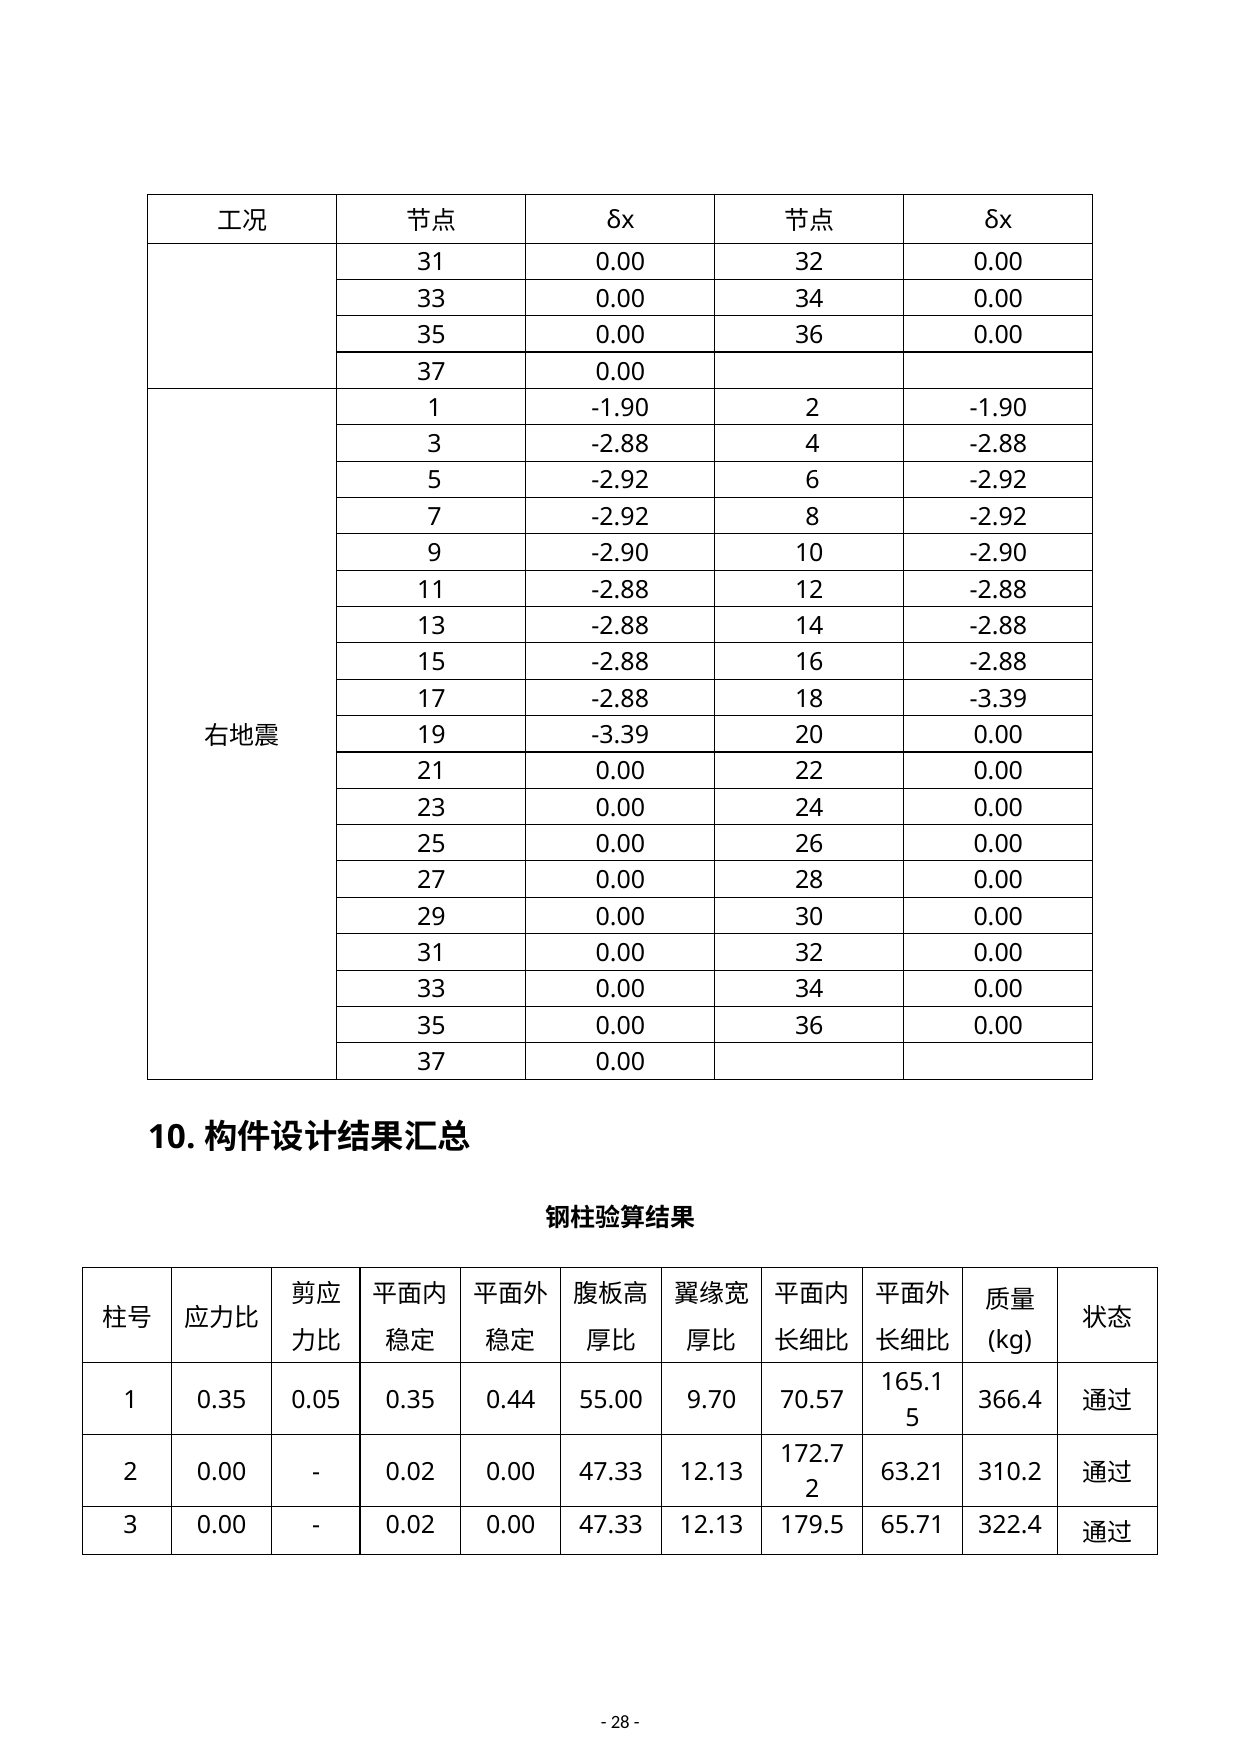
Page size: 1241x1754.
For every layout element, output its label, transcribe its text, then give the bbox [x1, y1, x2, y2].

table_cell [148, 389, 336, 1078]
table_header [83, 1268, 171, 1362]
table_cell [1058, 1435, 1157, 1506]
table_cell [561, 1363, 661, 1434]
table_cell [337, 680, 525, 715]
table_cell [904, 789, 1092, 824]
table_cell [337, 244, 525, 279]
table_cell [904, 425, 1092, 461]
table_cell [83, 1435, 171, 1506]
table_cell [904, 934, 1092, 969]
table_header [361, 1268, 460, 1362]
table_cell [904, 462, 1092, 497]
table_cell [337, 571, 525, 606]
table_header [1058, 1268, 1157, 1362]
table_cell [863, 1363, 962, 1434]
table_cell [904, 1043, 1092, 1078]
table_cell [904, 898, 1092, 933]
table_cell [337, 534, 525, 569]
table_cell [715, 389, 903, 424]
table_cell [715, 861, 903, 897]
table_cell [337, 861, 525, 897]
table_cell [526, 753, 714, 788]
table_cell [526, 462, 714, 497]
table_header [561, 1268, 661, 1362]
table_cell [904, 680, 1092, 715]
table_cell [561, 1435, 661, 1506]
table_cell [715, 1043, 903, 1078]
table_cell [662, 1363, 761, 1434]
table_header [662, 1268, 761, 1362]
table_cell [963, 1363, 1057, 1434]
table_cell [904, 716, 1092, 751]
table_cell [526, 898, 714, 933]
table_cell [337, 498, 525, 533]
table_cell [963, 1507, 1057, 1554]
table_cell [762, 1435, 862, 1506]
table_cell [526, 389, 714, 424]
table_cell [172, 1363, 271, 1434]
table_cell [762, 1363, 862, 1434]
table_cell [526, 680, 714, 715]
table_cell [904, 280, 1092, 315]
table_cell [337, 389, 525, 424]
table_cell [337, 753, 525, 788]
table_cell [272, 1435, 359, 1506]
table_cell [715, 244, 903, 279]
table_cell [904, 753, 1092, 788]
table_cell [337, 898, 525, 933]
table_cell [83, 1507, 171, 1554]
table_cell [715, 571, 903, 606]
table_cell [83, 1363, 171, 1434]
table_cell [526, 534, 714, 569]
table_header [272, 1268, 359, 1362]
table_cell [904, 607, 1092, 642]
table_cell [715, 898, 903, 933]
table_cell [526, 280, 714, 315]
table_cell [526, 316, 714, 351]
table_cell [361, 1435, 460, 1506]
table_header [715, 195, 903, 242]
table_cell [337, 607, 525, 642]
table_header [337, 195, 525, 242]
title 10. 构件设计结果汇总 [148, 1104, 1093, 1163]
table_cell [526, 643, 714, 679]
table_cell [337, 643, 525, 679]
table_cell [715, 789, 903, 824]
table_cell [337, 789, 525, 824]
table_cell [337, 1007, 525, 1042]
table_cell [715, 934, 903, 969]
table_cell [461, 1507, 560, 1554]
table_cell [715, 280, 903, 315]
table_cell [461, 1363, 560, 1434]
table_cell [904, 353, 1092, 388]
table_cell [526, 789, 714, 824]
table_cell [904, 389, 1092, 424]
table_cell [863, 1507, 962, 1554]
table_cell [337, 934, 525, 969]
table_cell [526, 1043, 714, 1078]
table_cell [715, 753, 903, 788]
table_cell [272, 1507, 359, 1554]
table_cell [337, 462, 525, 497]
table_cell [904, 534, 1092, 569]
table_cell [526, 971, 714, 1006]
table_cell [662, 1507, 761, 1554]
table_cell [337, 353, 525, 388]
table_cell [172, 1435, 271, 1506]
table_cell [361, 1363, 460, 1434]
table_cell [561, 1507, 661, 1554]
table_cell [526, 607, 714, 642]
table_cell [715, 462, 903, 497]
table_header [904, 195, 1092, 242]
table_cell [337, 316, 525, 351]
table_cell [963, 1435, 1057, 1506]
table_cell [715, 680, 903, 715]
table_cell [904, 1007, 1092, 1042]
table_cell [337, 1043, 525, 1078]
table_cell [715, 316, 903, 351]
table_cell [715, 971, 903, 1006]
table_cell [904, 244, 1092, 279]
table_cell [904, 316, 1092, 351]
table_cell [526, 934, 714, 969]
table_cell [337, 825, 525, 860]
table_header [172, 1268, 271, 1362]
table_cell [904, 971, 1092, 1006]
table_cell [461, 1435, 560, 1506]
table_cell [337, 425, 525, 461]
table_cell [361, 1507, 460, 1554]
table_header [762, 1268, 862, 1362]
text 钢柱验算结果 [148, 1192, 1093, 1239]
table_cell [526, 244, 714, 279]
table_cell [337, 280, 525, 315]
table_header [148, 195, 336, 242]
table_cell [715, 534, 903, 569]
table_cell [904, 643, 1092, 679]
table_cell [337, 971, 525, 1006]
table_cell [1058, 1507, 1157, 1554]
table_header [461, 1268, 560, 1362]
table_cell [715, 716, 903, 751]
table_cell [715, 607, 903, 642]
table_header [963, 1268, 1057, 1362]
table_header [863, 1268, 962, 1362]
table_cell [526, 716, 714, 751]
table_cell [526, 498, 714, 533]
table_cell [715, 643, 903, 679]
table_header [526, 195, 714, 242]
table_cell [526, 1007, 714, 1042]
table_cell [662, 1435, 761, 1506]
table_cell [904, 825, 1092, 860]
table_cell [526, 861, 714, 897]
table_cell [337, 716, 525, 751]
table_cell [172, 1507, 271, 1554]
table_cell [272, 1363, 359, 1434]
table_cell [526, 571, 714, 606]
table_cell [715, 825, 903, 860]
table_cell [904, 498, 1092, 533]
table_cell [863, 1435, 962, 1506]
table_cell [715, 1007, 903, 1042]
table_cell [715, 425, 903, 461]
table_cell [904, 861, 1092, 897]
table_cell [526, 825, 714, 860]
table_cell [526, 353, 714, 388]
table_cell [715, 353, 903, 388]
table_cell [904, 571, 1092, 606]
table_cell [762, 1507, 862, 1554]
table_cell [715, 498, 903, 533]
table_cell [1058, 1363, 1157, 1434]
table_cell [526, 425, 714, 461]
